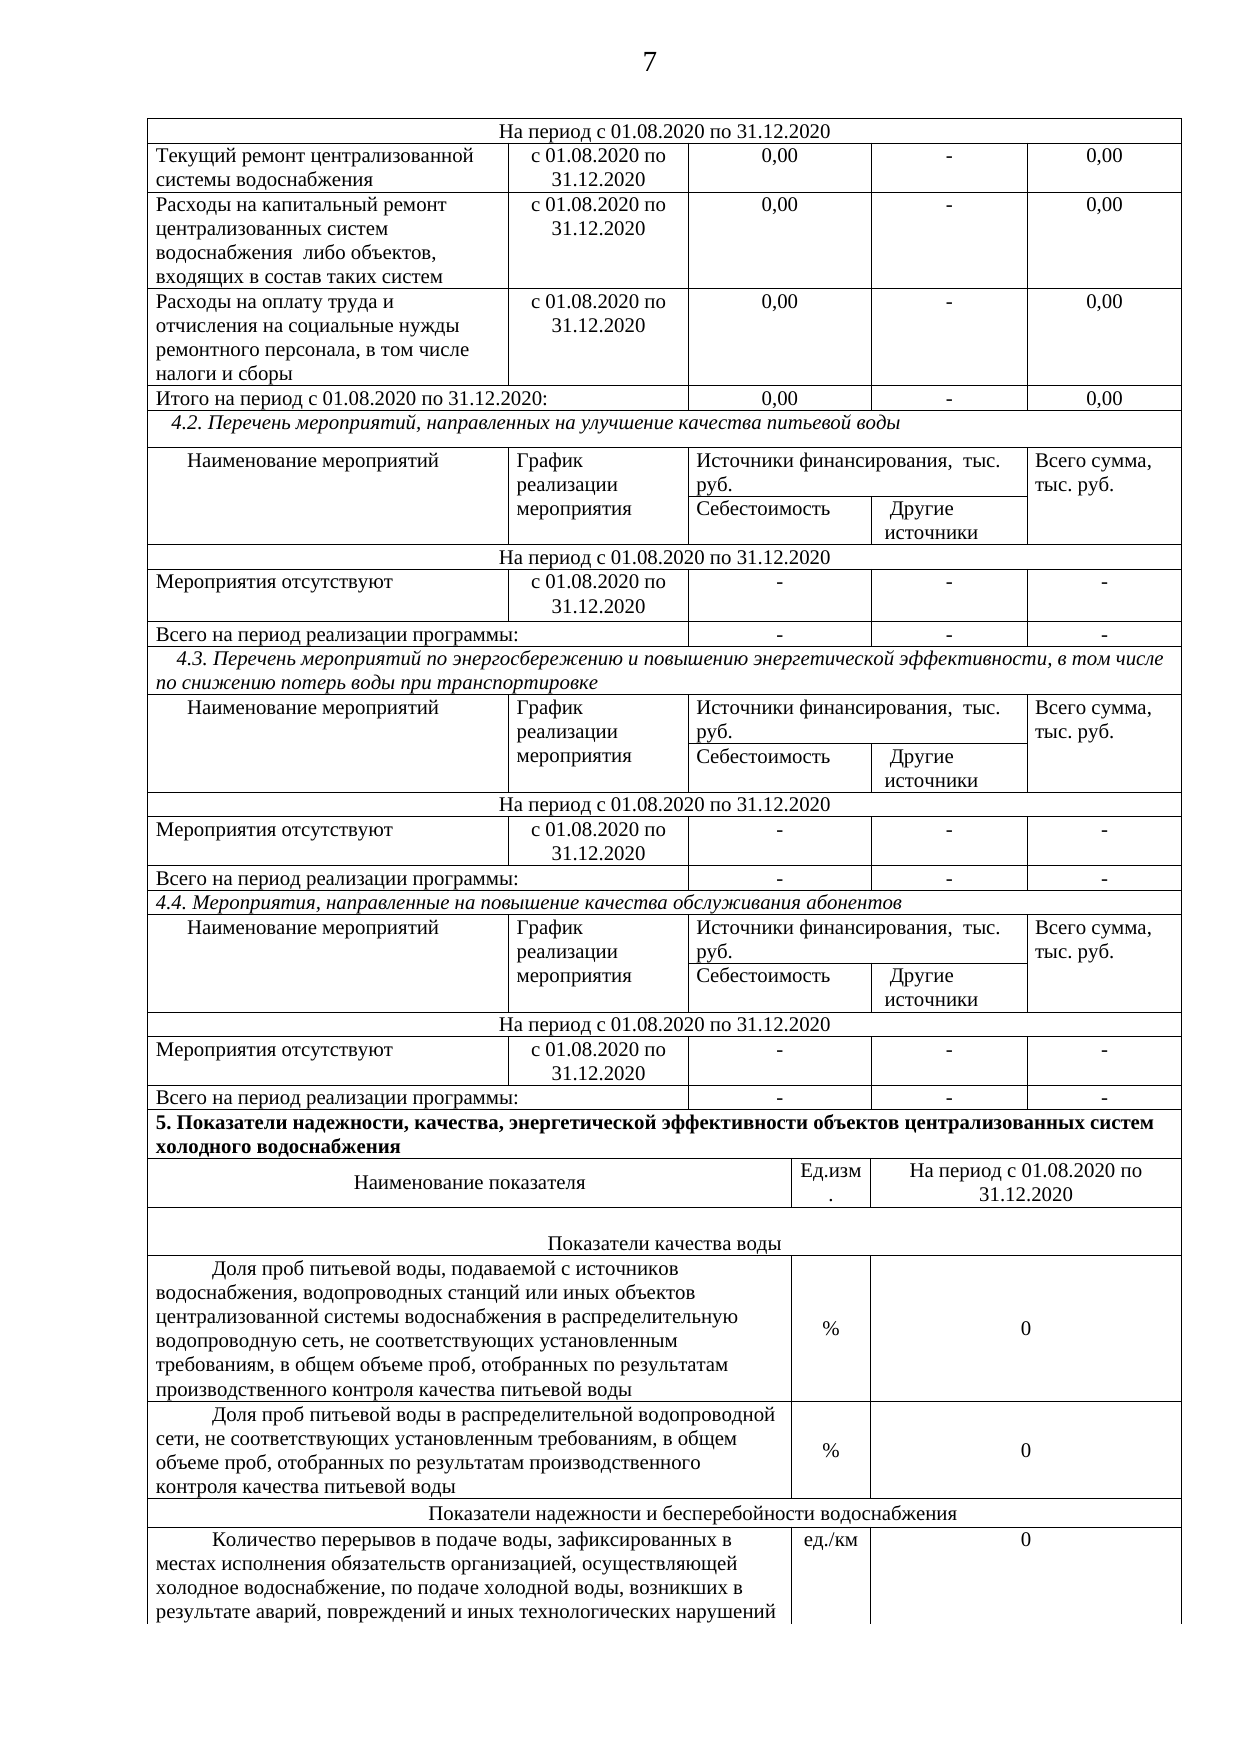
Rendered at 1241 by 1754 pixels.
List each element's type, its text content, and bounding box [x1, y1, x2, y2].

table_cell с 01.08.2020 по 31.12.2020 [509, 289, 688, 385]
table_cell - [872, 1086, 1027, 1109]
table_cell Источники финансирования, тыс. руб. [689, 695, 1027, 743]
table_cell Себестоимость [689, 744, 871, 792]
table_cell График реализации мероприятия [509, 915, 688, 1011]
table_cell 0,00 [1028, 386, 1181, 409]
table_cell Наименование показателя [148, 1159, 791, 1206]
table_cell Расходы на оплату труда и отчисления на социальные нужды ремонтного персонала, в том числе налоги и сборы [148, 289, 508, 385]
table_cell - [689, 817, 871, 865]
table_cell - [1028, 622, 1181, 646]
table_cell На период с 01.08.2020 по 31.12.2020 [148, 119, 1181, 143]
table_cell - [689, 1086, 871, 1109]
table_cell 0,00 [1028, 193, 1181, 288]
table_cell % [792, 1402, 870, 1498]
table_cell - [1028, 866, 1181, 889]
table_cell - [872, 622, 1027, 646]
table_cell Другие источники [872, 744, 1027, 792]
table_cell - [872, 386, 1027, 409]
table_cell - [689, 866, 871, 889]
table_cell Всего на период реализации программы: [148, 622, 688, 646]
table_cell - [872, 1037, 1027, 1084]
table_cell - [1028, 570, 1181, 621]
table_cell 0,00 [689, 289, 871, 385]
table_cell Наименование мероприятий [148, 695, 508, 792]
table_cell Себестоимость [689, 964, 871, 1011]
table_cell Доля проб питьевой воды в распределительной водопроводной сети, не соответствующих установленным требованиям, в общем объеме проб, отобранных по результатам производственного контроля качества питьевой воды [148, 1402, 791, 1498]
table_cell Показатели качества воды [148, 1208, 1181, 1255]
table_cell Мероприятия отсутствуют [148, 1037, 508, 1084]
table_cell График реализации мероприятия [509, 448, 688, 544]
table_cell Источники финансирования, тыс. руб. [689, 915, 1027, 963]
table_cell На период с 01.08.2020 по 31.12.2020 [148, 793, 1181, 816]
table_cell - [689, 622, 871, 646]
table_cell 4.2. Перечень мероприятий, направленных на улучшение качества питьевой воды [148, 411, 1181, 447]
table_cell Всего сумма, тыс. руб. [1028, 915, 1181, 1011]
table_cell На период с 01.08.2020 по 31.12.2020 [148, 545, 1181, 569]
table_cell 4.4. Мероприятия, направленные на повышение качества обслуживания абонентов [148, 891, 1181, 914]
table_cell Всего на период реализации программы: [148, 1086, 688, 1109]
table_cell 0,00 [689, 386, 871, 409]
table_cell Ед.изм. [792, 1159, 870, 1206]
table_cell Источники финансирования, тыс. руб. [689, 448, 1027, 496]
table_cell Другие источники [872, 497, 1027, 544]
table_cell 0 [871, 1402, 1181, 1498]
table_cell 5. Показатели надежности, качества, энергетической эффективности объектов централизованных систем холодного водоснабжения [148, 1110, 1181, 1158]
table_cell Всего на период реализации программы: [148, 866, 688, 889]
table_cell с 01.08.2020 по 31.12.2020 [509, 144, 688, 191]
table_cell 0,00 [689, 193, 871, 288]
table_cell - [1028, 817, 1181, 865]
table_cell Показатели надежности и бесперебойности водоснабжения [148, 1499, 1181, 1527]
table_cell На период с 01.08.2020 по 31.12.2020 [871, 1159, 1181, 1206]
table_cell с 01.08.2020 по 31.12.2020 [509, 193, 688, 288]
table_cell - [872, 570, 1027, 621]
table_cell Наименование мероприятий [148, 915, 508, 1011]
table_cell % [792, 1256, 870, 1401]
table_cell - [689, 570, 871, 621]
table_cell 4.3. Перечень мероприятий по энергосбережению и повышению энергетической эффективности, в том числе по снижению потерь воды при транспортировке [148, 647, 1181, 694]
table_cell Всего сумма, тыс. руб. [1028, 448, 1181, 544]
table_cell ед./км [792, 1528, 870, 1623]
table_cell На период с 01.08.2020 по 31.12.2020 [148, 1013, 1181, 1036]
table_cell - [872, 817, 1027, 865]
table_cell Доля проб питьевой воды, подаваемой с источников водоснабжения, водопроводных станций или иных объектов централизованной системы водоснабжения в распределительную водопроводную сеть, не соответствующих установленным требованиям, в общем объеме проб, отобранных по результатам производственного контроля качества питьевой воды [148, 1256, 791, 1401]
table_cell - [689, 1037, 871, 1084]
table_cell 0,00 [1028, 289, 1181, 385]
table_cell Наименование мероприятий [148, 448, 508, 544]
table_cell - [872, 193, 1027, 288]
table_cell - [1028, 1037, 1181, 1084]
table_cell Другие источники [872, 964, 1027, 1011]
table_cell График реализации мероприятия [509, 695, 688, 792]
table_cell - [872, 866, 1027, 889]
table_cell Себестоимость [689, 497, 871, 544]
table_cell Расходы на капитальный ремонт централизованных систем водоснабжения либо объектов, входящих в состав таких систем [148, 193, 508, 288]
table_cell 0 [871, 1256, 1181, 1401]
table_cell 0 [871, 1528, 1181, 1623]
table_cell с 01.08.2020 по 31.12.2020 [509, 817, 688, 865]
table_cell - [872, 289, 1027, 385]
table_cell Всего сумма, тыс. руб. [1028, 695, 1181, 792]
table_cell 0,00 [1028, 144, 1181, 191]
table_cell с 01.08.2020 по 31.12.2020 [509, 570, 688, 621]
table_cell Текущий ремонт централизованной системы водоснабжения [148, 144, 508, 191]
table_cell - [872, 144, 1027, 191]
table_cell - [1028, 1086, 1181, 1109]
table_cell 0,00 [689, 144, 871, 191]
table_cell Мероприятия отсутствуют [148, 570, 508, 621]
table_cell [148, 1528, 791, 1623]
table_cell с 01.08.2020 по 31.12.2020 [509, 1037, 688, 1084]
table_cell Мероприятия отсутствуют [148, 817, 508, 865]
table_cell Итого на период с 01.08.2020 по 31.12.2020: [148, 386, 688, 409]
